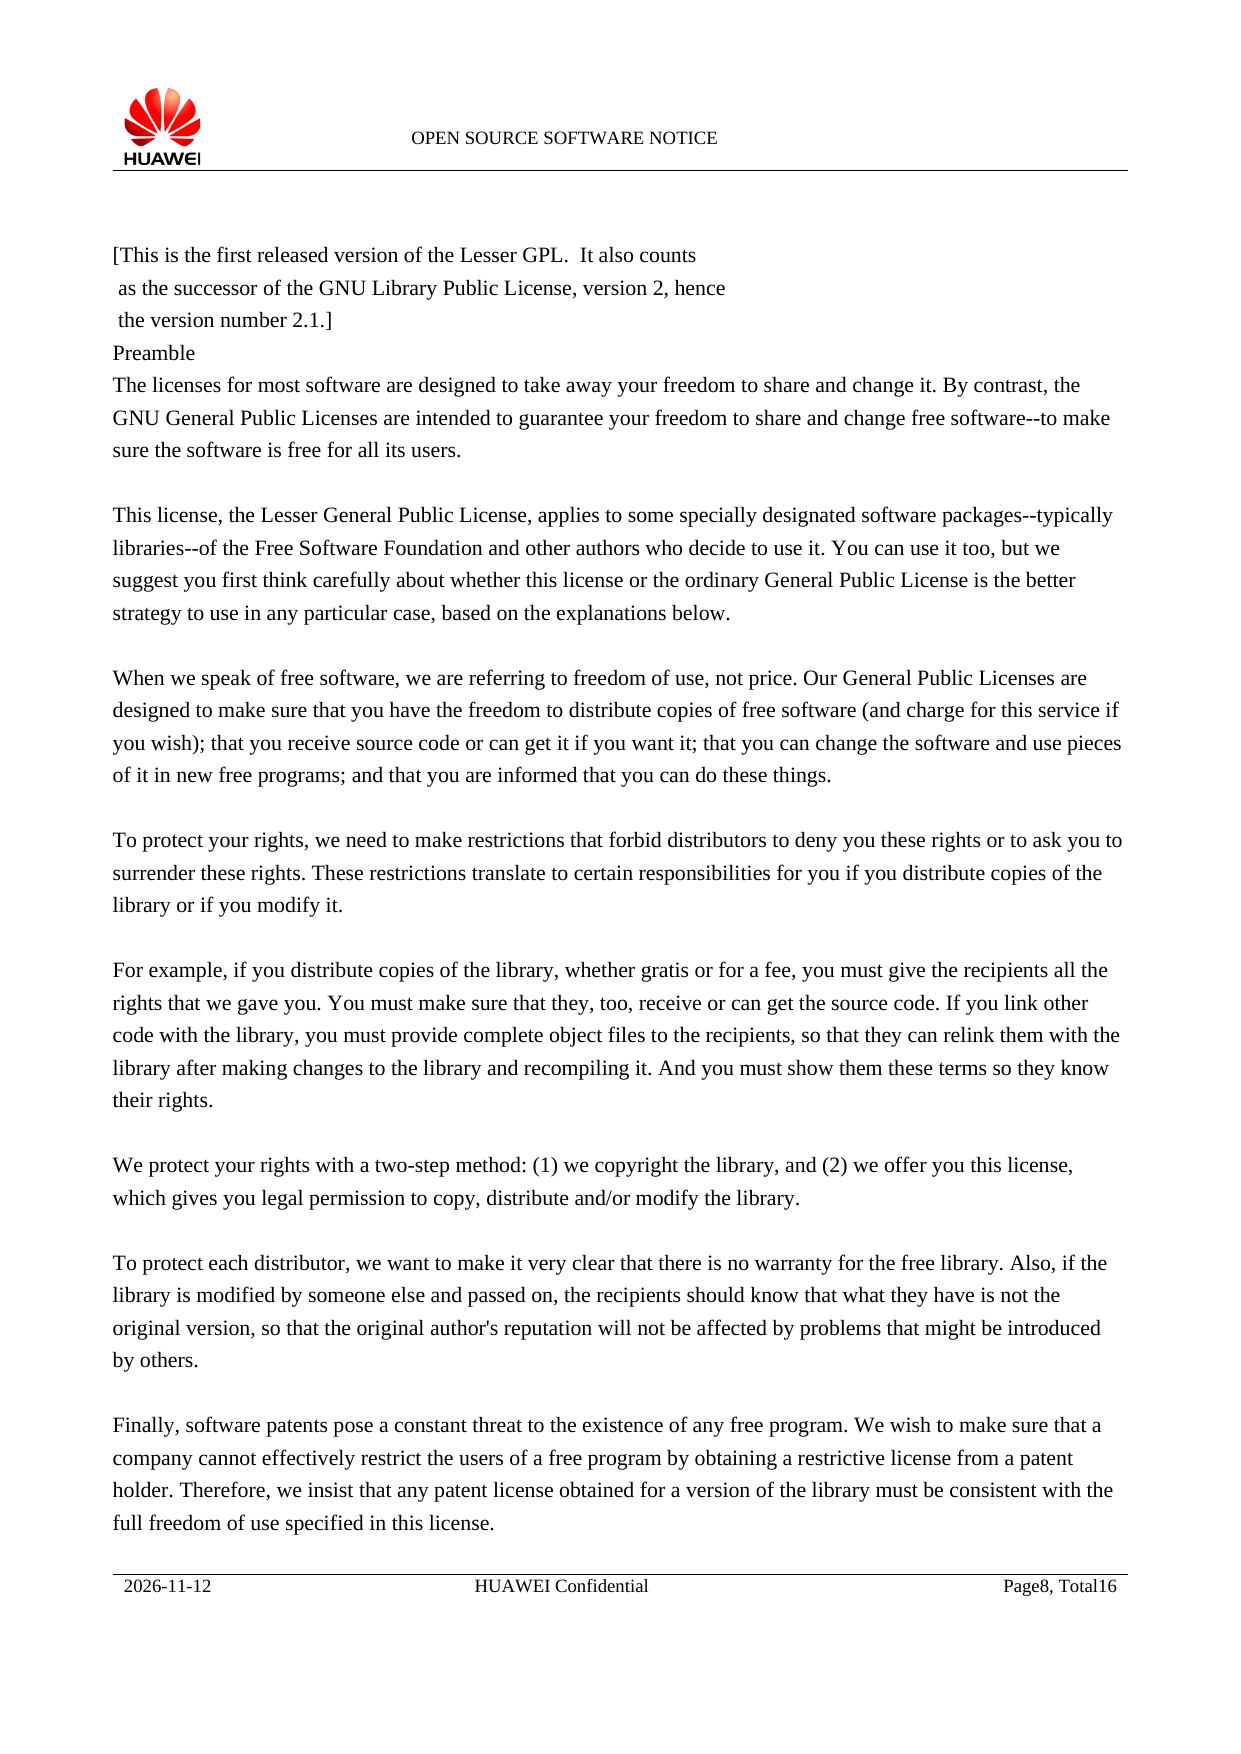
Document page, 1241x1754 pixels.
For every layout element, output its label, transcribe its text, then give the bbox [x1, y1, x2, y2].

picture [124, 88, 201, 165]
